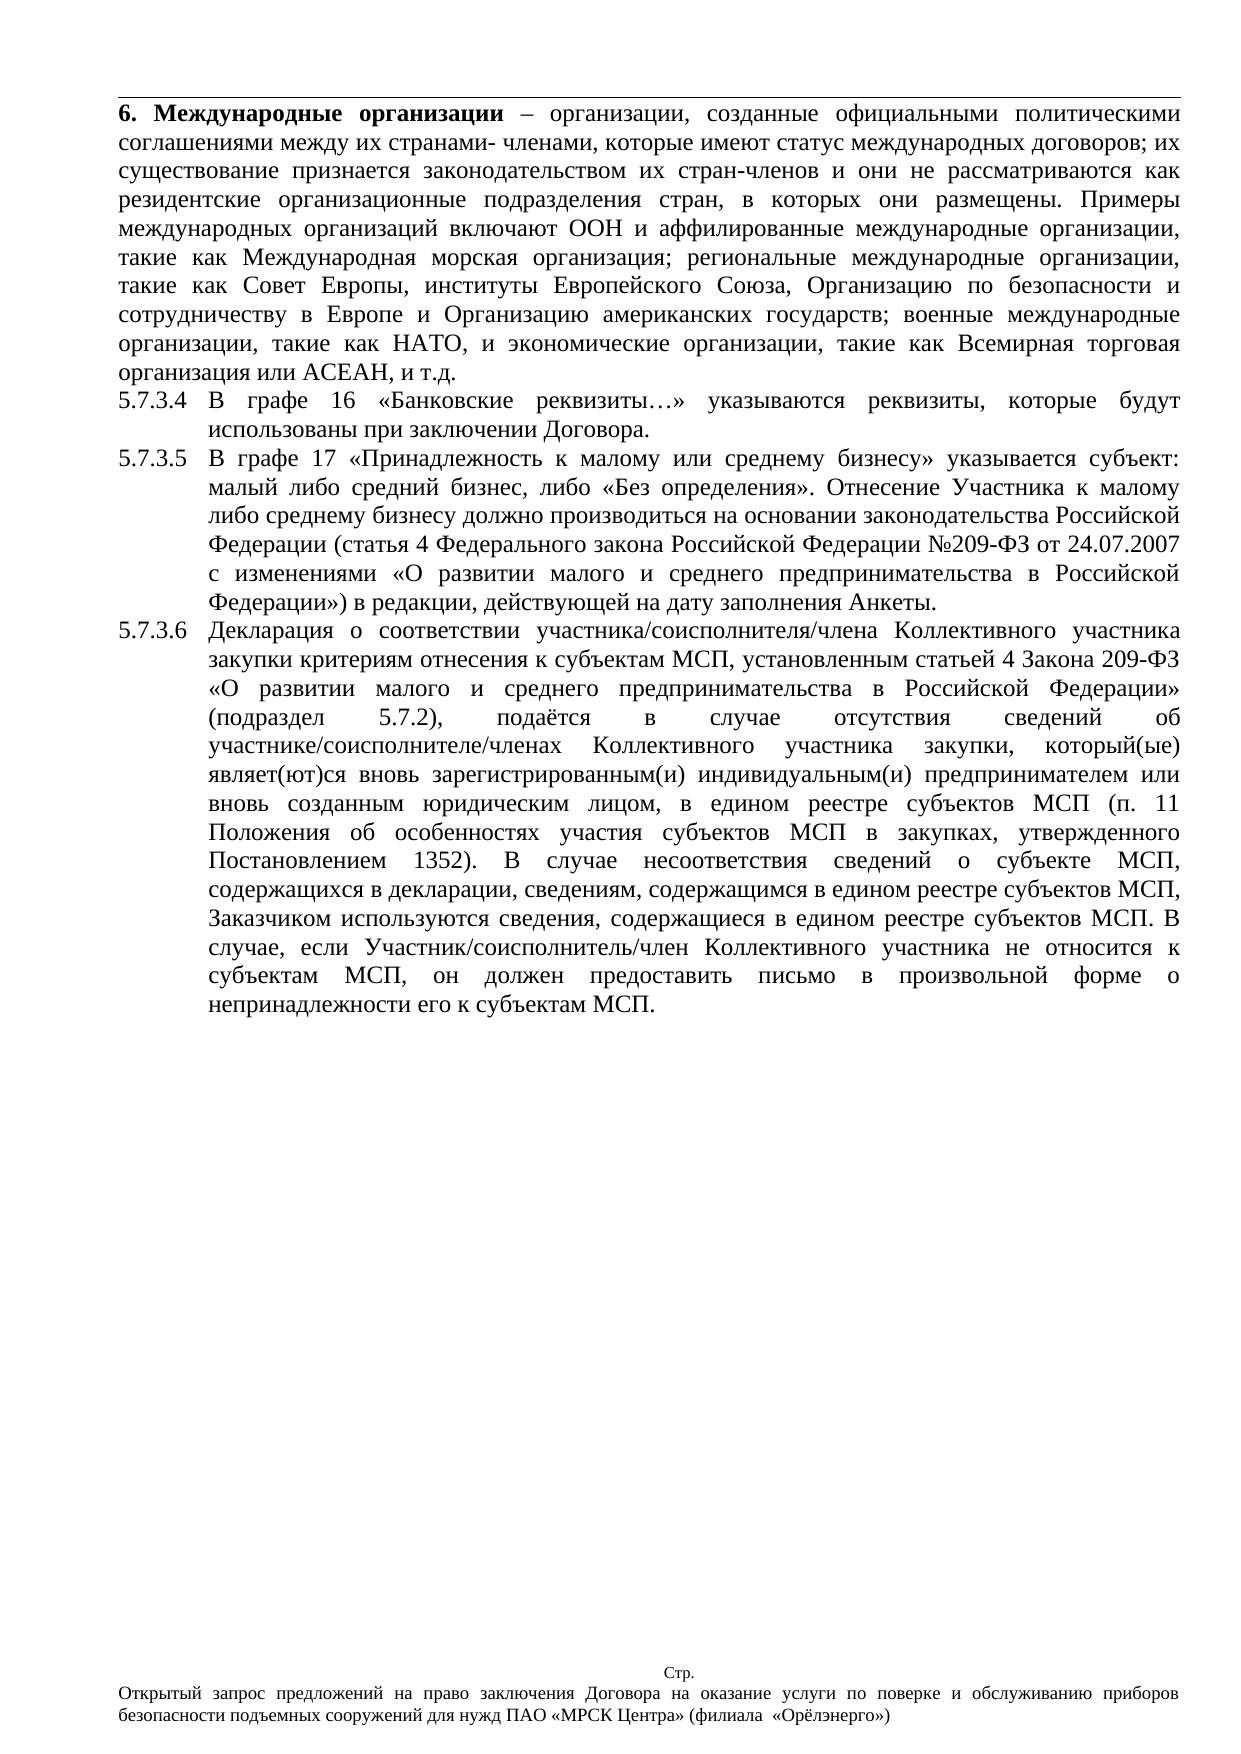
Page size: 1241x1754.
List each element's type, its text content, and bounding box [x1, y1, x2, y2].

list 6. Международные организации – организации, созданные официальными политическими соглашениями между их странами- членами, которые имеют статус международных договоров; их существование признается законодательством их стран-членов и они не рассматриваются как резидентские организационные подразделения стран, в которых они размещены. Примеры международных организаций включают ООН и аффилированные международные организации, такие как Международная морская организация; региональные международные организации, такие как Совет Европы, институты Европейского Союза, Организацию по безопасности и сотрудничеству в Европе и Организацию американских государств; военные международные организации, такие как НАТО, и экономические организации, такие как Всемирная торговая организация или АСЕАН, и т.д. [118, 98, 1181, 386]
list В графе 17 «Принадлежность к малому или среднему бизнесу» указывается субъект: малый либо средний бизнес, либо «Без определения». Отнесение Участника к малому либо среднему бизнесу должно производиться на основании законодательства Российской Федерации (статья 4 Федерального закона Российской Федерации №209-ФЗ от 24.07.2007 с изменениями «О развитии малого и среднего предпринимательства в Российской Федерации») в редакции, действующей на дату заполнения Анкеты. [118, 443, 1181, 616]
list Декларация о соответствии участника/соисполнителя/члена Коллективного участника закупки критериям отнесения к субъектам МСП, установленным статьей 4 Закона 209-ФЗ «О развитии малого и среднего предпринимательства в Российской Федерации» (подраздел 5.7.2), подаётся в случае отсутствия сведений об участнике/соисполнителе/членах Коллективного участника закупки, который(ые) являет(ют)ся вновь зарегистрированным(и) индивидуальным(и) предпринимателем или вновь созданным юридическим лицом, в едином реестре субъектов МСП (п. 11 Положения об особенностях участия субъектов МСП в закупках, утвержденного Постановлением 1352). В случае несоответствия сведений о субъекте МСП, содержащихся в декларации, сведениям, содержащимся в едином реестре субъектов МСП, Заказчиком используются сведения, содержащиеся в едином реестре субъектов МСП. В случае, если Участник/соисполнитель/член Коллективного участника не относится к субъектам МСП, он должен предоставить письмо в произвольной форме о непринадлежности его к субъектам МСП. [118, 616, 1181, 1018]
list В графе 16 «Банковские реквизиты…» указываются реквизиты, которые будут использованы при заключении Договора. [118, 386, 1181, 443]
